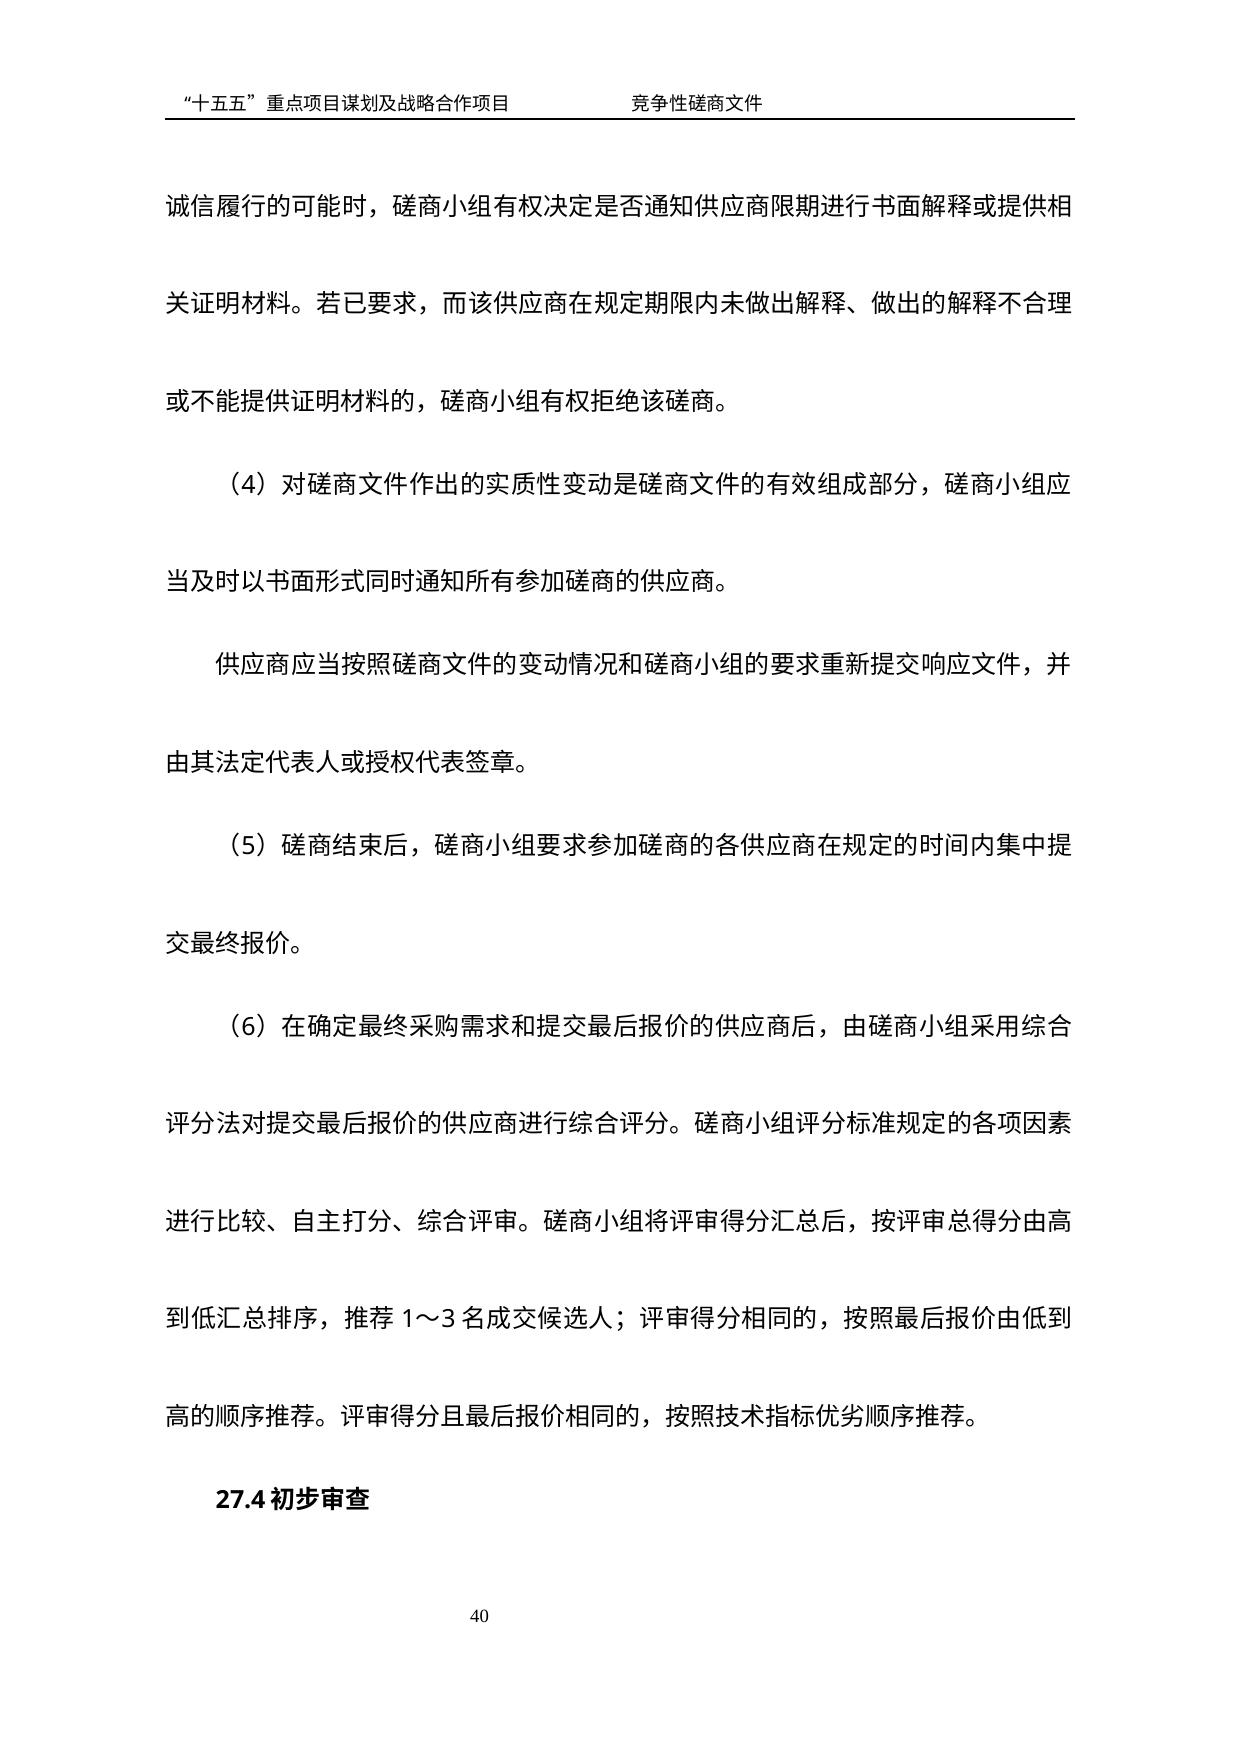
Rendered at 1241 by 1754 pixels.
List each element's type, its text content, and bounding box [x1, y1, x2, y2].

text 供应商应当按照磋商文件的变动情况和磋商小组的要求重新提交响应文件，并由其法定代表人或授权代表签章。 [165, 631, 1075, 793]
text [165, 172, 1075, 432]
text （5）磋商结束后，磋商小组要求参加磋商的各供应商在规定的时间内集中提交最终报价。 [165, 811, 1075, 974]
text （4）对磋商文件作出的实质性变动是磋商文件的有效组成部分，磋商小组应当及时以书面形式同时通知所有参加磋商的供应商。 [165, 450, 1075, 612]
text （6）在确定最终采购需求和提交最后报价的供应商后，由磋商小组采用综合评分法对提交最后报价的供应商进行综合评分。磋商小组评分标准规定的各项因素进行比较、自主打分、综合评审。磋商小组将评审得分汇总后，按评审总得分由高到低汇总排序，推荐1～3名成交候选人；评审得分相同的，按照最后报价由低到高的顺序推荐。评审得分且最后报价相同的，按照技术指标优劣顺序推荐。 [165, 992, 1075, 1447]
text 27.4初步审查 [165, 1465, 1075, 1530]
